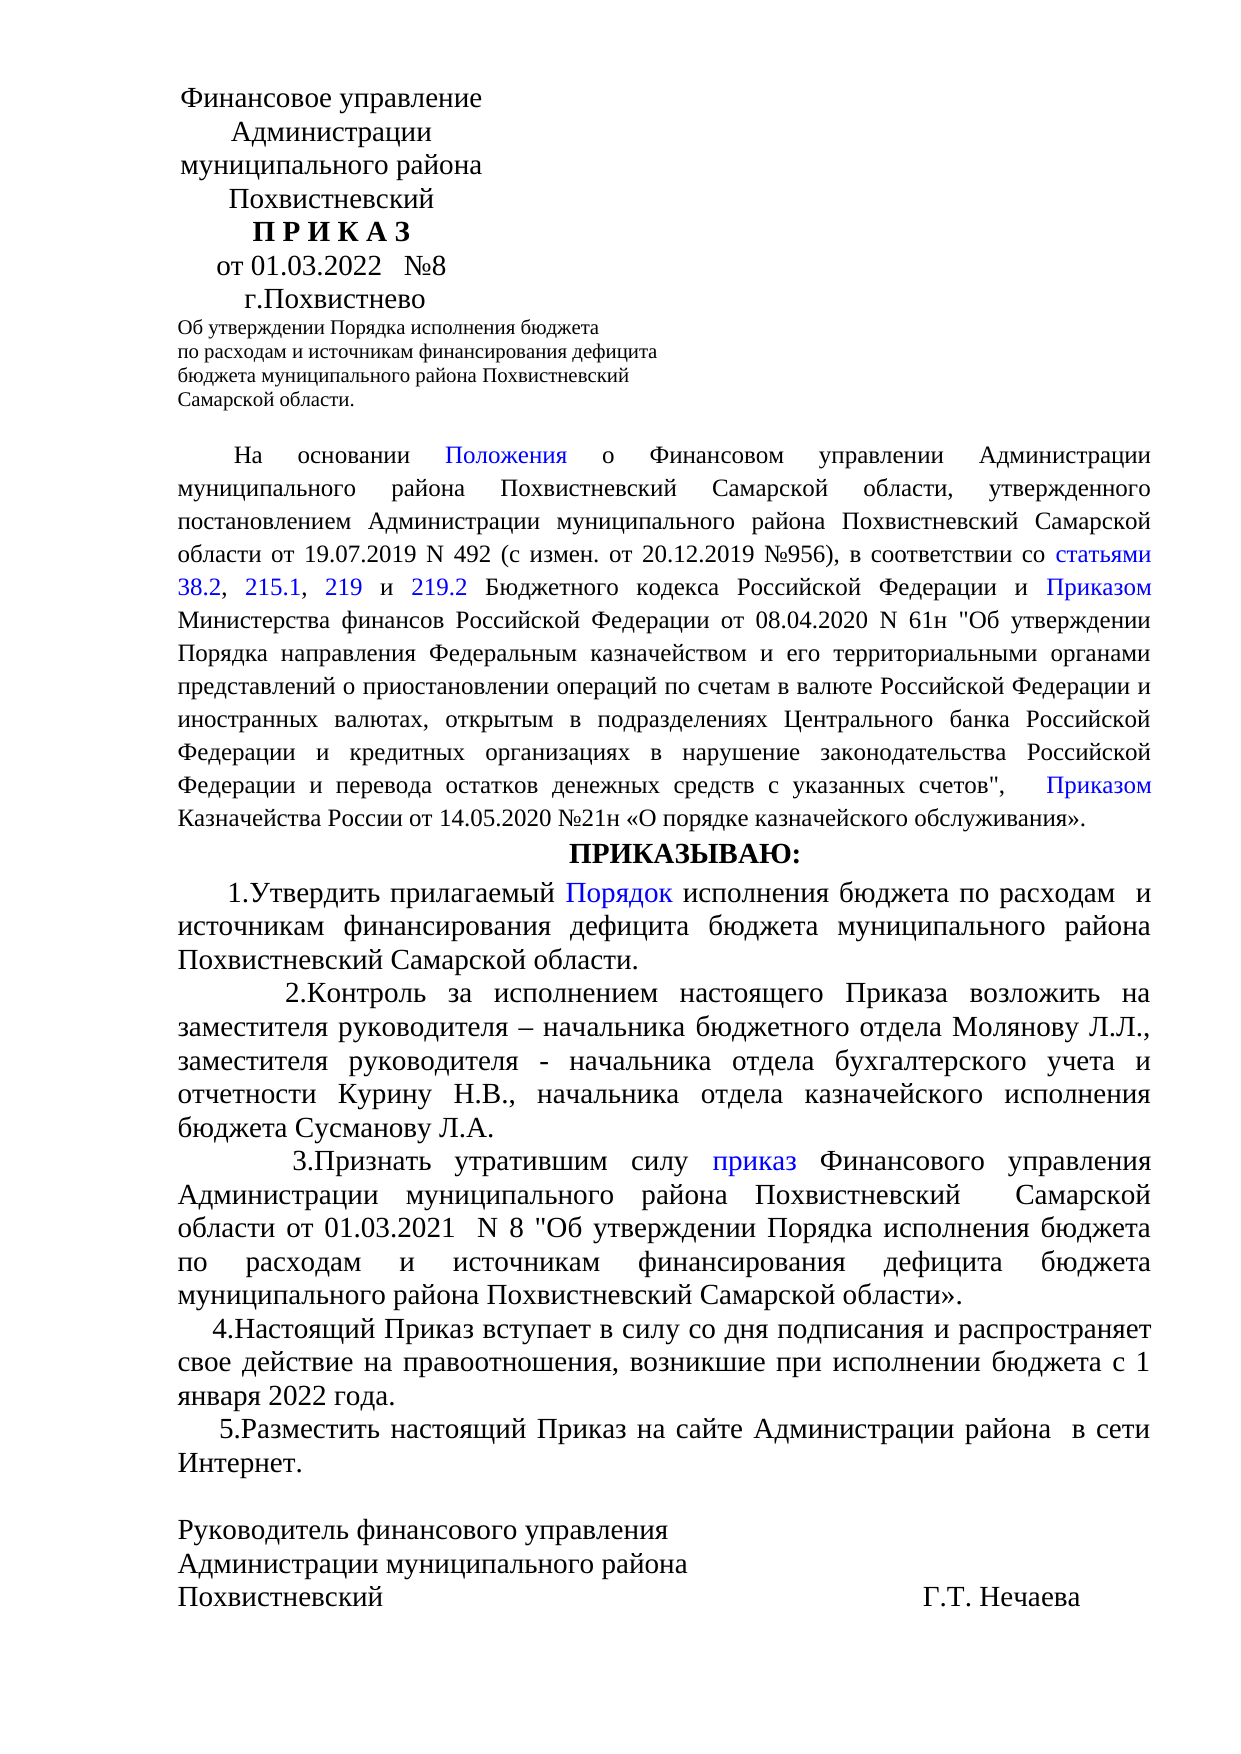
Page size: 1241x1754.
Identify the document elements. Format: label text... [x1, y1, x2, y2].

text бюджета муниципального района Похвистневский [177, 363, 1152, 387]
text На основании Положения о Финансовом управлении Администрации муниципального района Похвистневский Самарской области, утвержденного постановлением Администрации муниципального района Похвистневский Самарской области от 19.07.2019 N 492 (с измен. от 20.12.2019 №956), в соответствии со статьями 38.2, 215.1, 219 и 219.2 Бюджетного кодекса Российской Федерации и Приказом Министерства финансов Российской Федерации от 08.04.2020 N 61н "Об утверждении Порядка направления Федеральным казначейством и его территориальными органами представлений о приостановлении операций по счетам в валюте Российской Федерации и иностранных валютах, открытым в подразделениях Центрального банка Российской Федерации и кредитных организациях в нарушение законодательства Российской Федерации и перевода остатков денежных средств с указанных счетов", Приказом Казначейства России от 14.05.2020 №21н «О порядке казначейского обслуживания». [177, 440, 1152, 832]
text муниципального района [177, 147, 485, 181]
text по расходам и источникам финансирования дефицита [177, 339, 1152, 363]
text г.Похвистнево [177, 282, 485, 315]
subtitle Финансовое управление [177, 80, 485, 114]
text 2.Контроль за исполнением настоящего Приказа возложить на заместителя руководителя – начальника бюджетного отдела Молянову Л.Л., заместителя руководителя - начальника отдела бухгалтерского учета и отчетности Курину Н.В., начальника отдела казначейского исполнения бюджета Сусманову Л.А. [177, 976, 1152, 1143]
text 3.Признать утратившим силу приказ Финансового управления Администрации муниципального района Похвистневский Самарской области от 01.03.2021 N 8 "Об утверждении Порядка исполнения бюджета по расходам и источникам финансирования дефицита бюджета муниципального района Похвистневский Самарской области». [177, 1143, 1152, 1311]
text Похвистневский Г.Т. Нечаева [177, 1579, 1152, 1613]
text ПРИКАЗЫВАЮ: [177, 836, 1152, 870]
text Администрации [177, 114, 485, 147]
text Похвистневский [177, 181, 485, 214]
text Об утверждении Порядка исполнения бюджета [177, 315, 1152, 339]
text П Р И К А З [177, 214, 485, 248]
text Администрации муниципального района [177, 1546, 1152, 1579]
text 1.Утвердить прилагаемый Порядок исполнения бюджета по расходам и источникам финансирования дефицита бюджета муниципального района Похвистневский Самарской области. [177, 875, 1152, 976]
text Руководитель финансового управления [177, 1512, 1152, 1546]
text 4.Настоящий Приказ вступает в силу со дня подписания и распространяет свое действие на правоотношения, возникшие при исполнении бюджета с 1 января 2022 года. [177, 1311, 1152, 1412]
text Самарской области. [177, 387, 1152, 411]
text от 01.03.2022 №8 [177, 248, 485, 282]
text 5.Разместить настоящий Приказ на сайте Администрации района в сети Интернет. [177, 1412, 1152, 1479]
